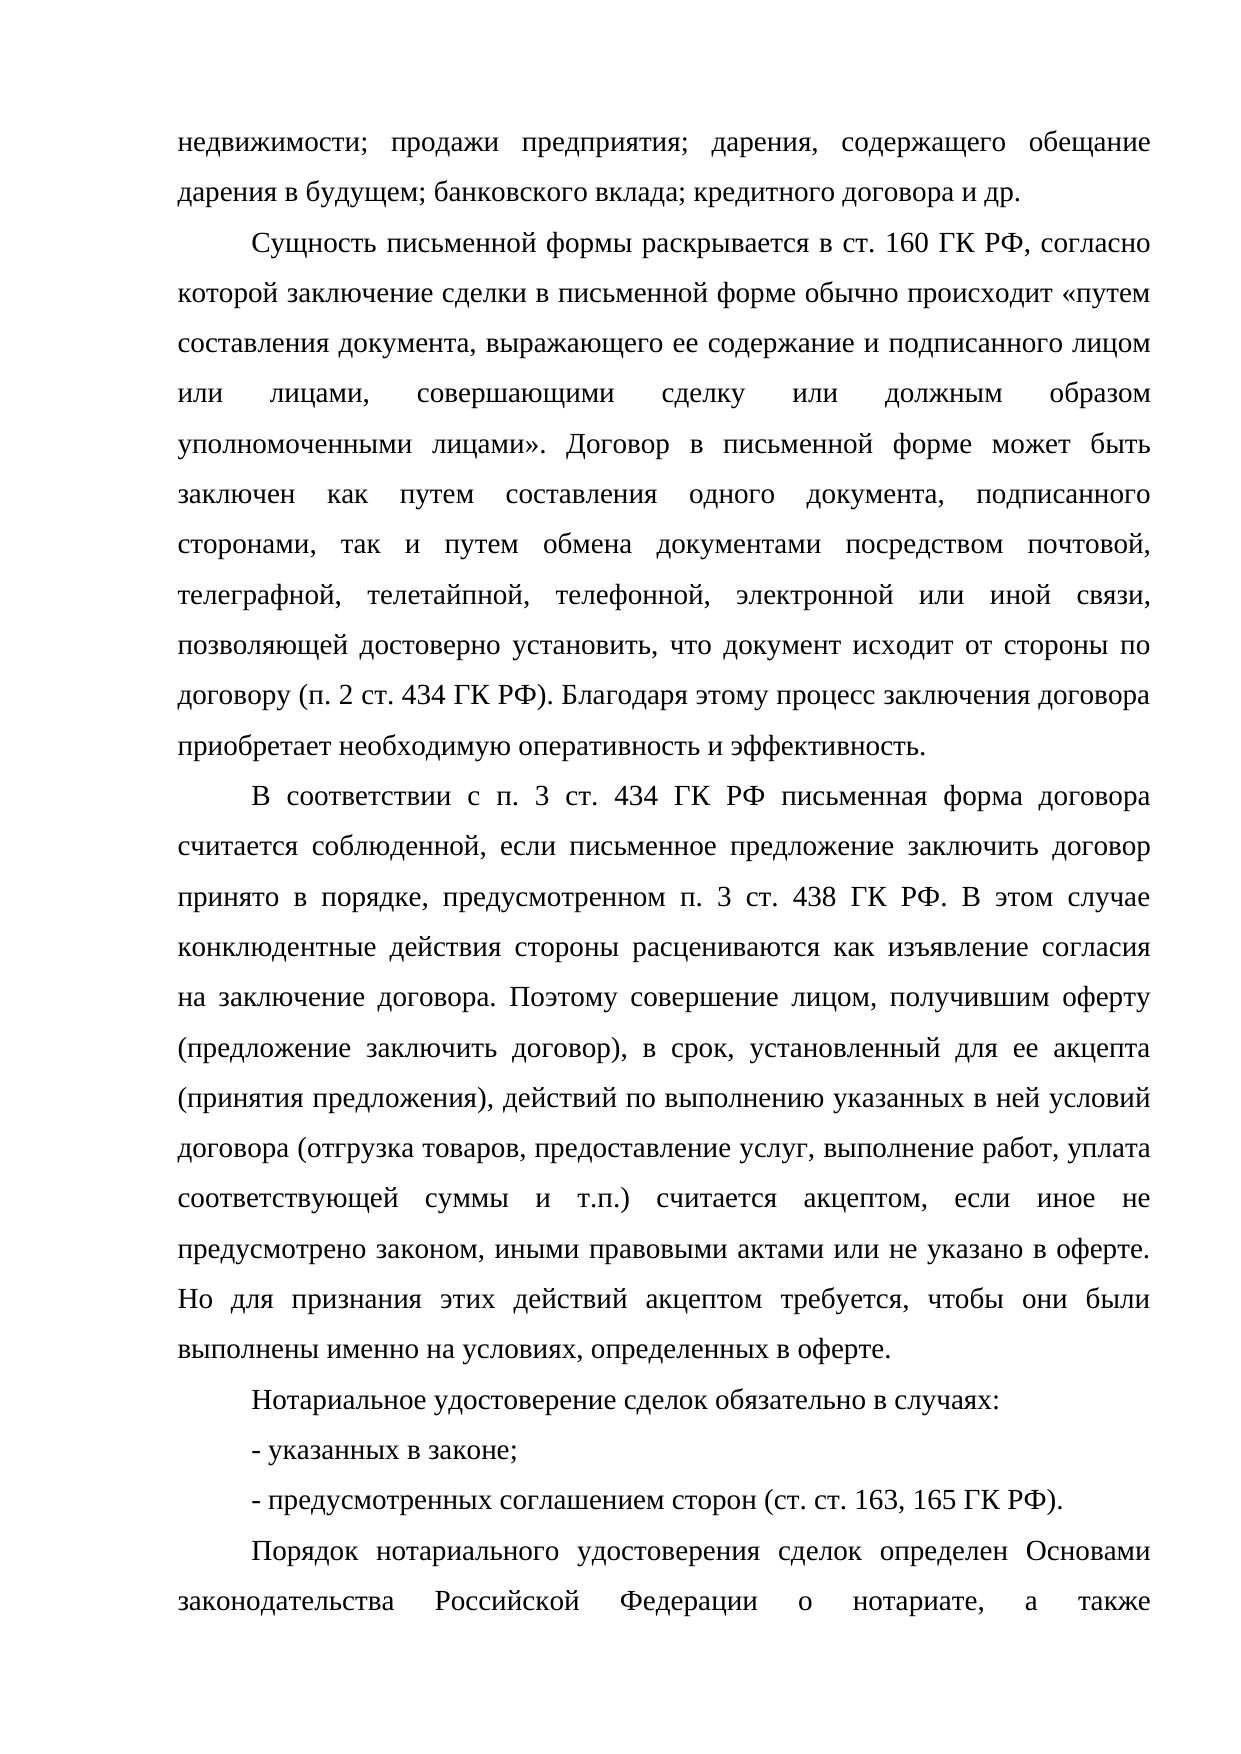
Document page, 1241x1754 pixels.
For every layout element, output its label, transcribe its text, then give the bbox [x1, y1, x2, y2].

text Нотариальное удостоверение сделок обязательно в случаях: [177, 1382, 1152, 1415]
text - предусмотренных соглашением сторон (ст. ст. 163, 165 ГК РФ). [177, 1482, 1152, 1516]
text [177, 1533, 1152, 1617]
text Сущность письменной формы раскрывается в ст. 160 ГК РФ, согласно которой заключение сделки в письменной форме обычно происходит «путем составления документа, выражающего ее содержание и подписанного лицом или лицами, совершающими сделку или должным образом уполномоченными лицами». Договор в письменной форме может быть заключен как путем составления одного документа, подписанного сторонами, так и путем обмена документами посредством почтовой, телеграфной, телетайпной, телефонной, электронной или иной связи, позволяющей достоверно установить, что документ исходит от стороны по договору (п. 2 ст. 434 ГК РФ). Благодаря этому процесс заключения договора приобретает необходимую оперативность и эффективность. [177, 225, 1152, 761]
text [177, 124, 1152, 208]
text - указанных в законе; [177, 1432, 1152, 1466]
text В соответствии с п. 3 ст. 434 ГК РФ письменная форма договора считается соблюденной, если письменное предложение заключить договор принято в порядке, предусмотренном п. 3 ст. 438 ГК РФ. В этом случае конклюдентные действия стороны расцениваются как изъявление согласия на заключение договора. Поэтому совершение лицом, получившим оферту (предложение заключить договор), в срок, установленный для ее акцепта (принятия предложения), действий по выполнению указанных в ней условий договора (отгрузка товаров, предоставление услуг, выполнение работ, уплата соответствующей суммы и т.п.) считается акцептом, если иное не предусмотрено законом, иными правовыми актами или не указано в оферте. Но для признания этих действий акцептом требуется, чтобы они были выполнены именно на условиях, определенных в оферте. [177, 778, 1152, 1365]
